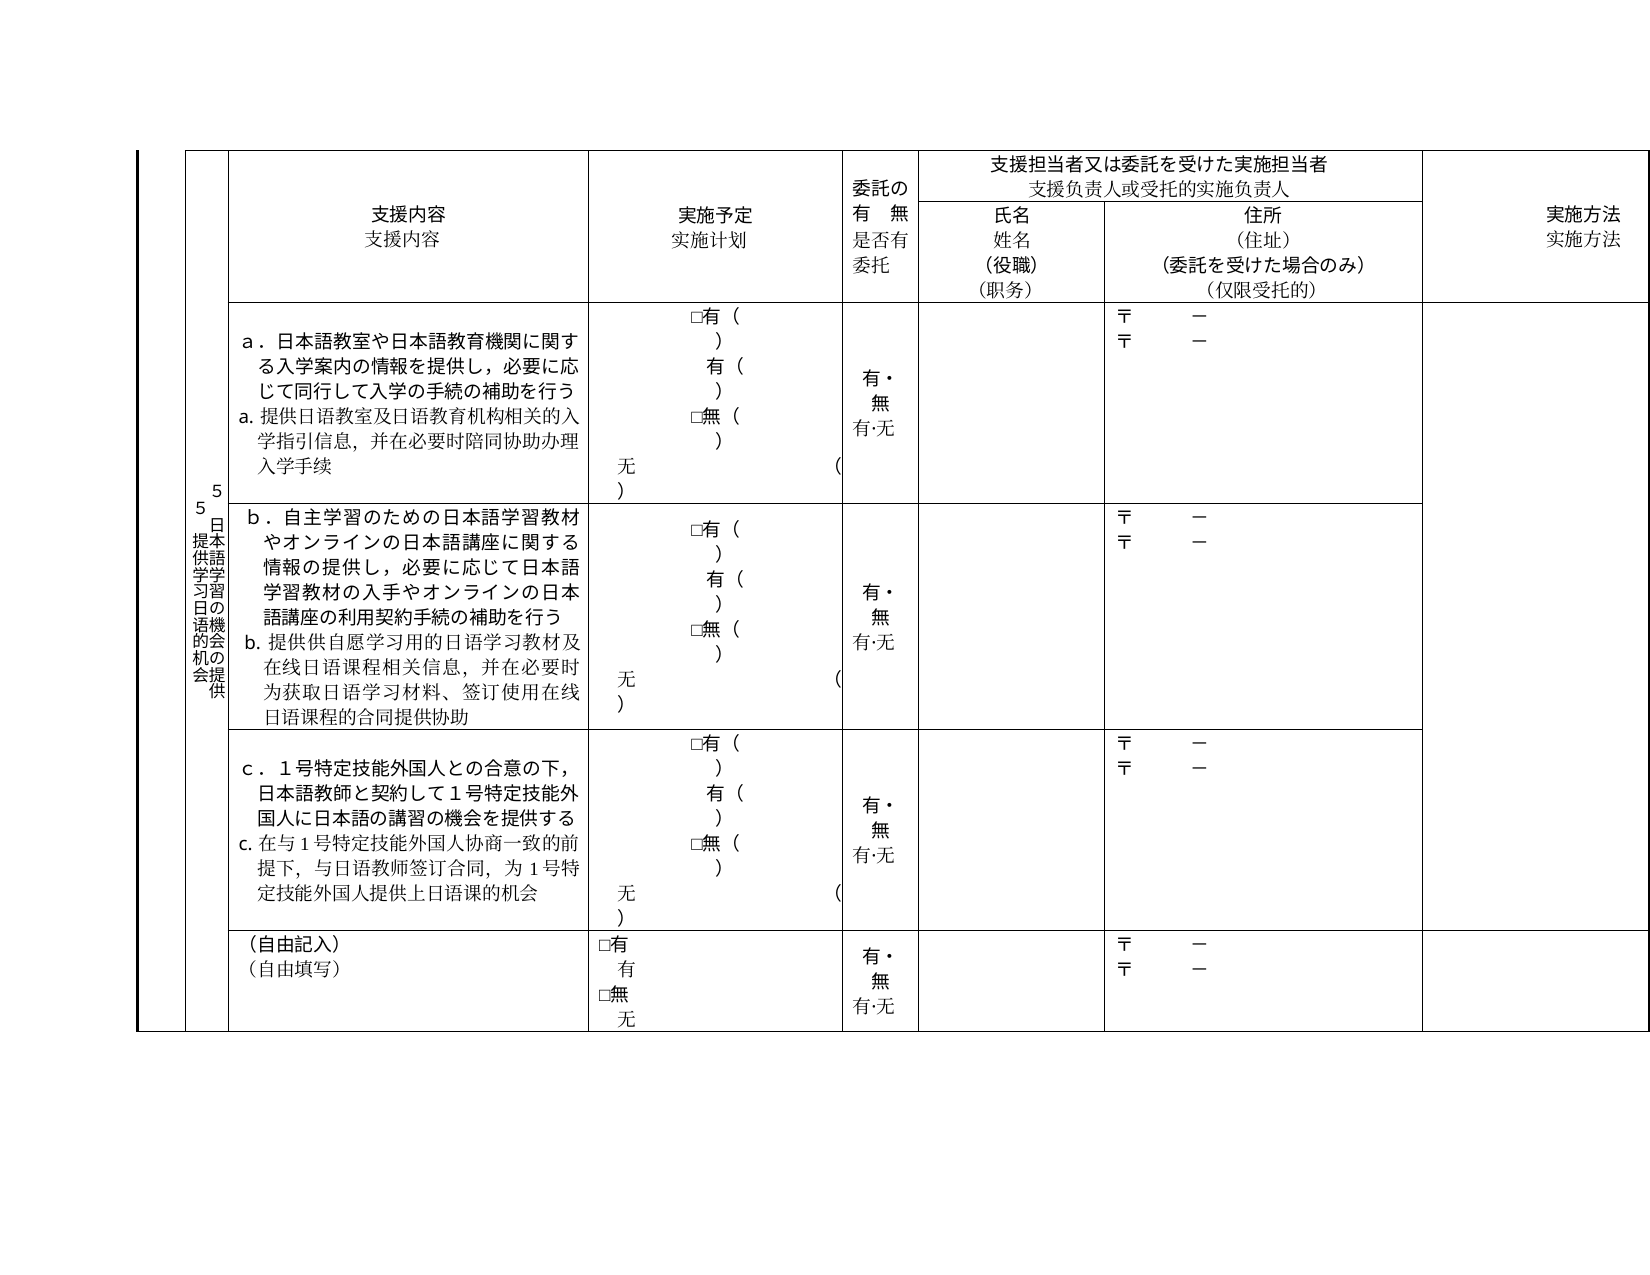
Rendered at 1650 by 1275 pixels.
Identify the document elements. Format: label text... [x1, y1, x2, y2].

table_cell [1423, 931, 1648, 1031]
table_cell （自由記入） （自由填写） [229, 931, 588, 1031]
table_header ５ 日本語学習の機会の提供 ５ 提供学习日语的机会 [186, 151, 228, 1031]
table_cell 有・無 有·无 [843, 730, 918, 930]
table_cell ａ．日本語教室や日本語教育機関に関する入学案内の情報を提供し，必要に応じて同行して入学の手続の補助を行う a. 提供日语教室及日语教育机构相关的入学指引信息，并在必要时陪同协助办理入学手续 [229, 303, 588, 503]
table_cell 住所 （住址） （委託を受けた場合のみ） （仅限受托的） [1105, 202, 1422, 302]
table_cell 有・無 有·无 [843, 504, 918, 729]
table_cell ｂ．自主学習のための日本語学習教材やオンラインの日本語講座に関する情報の提供し，必要に応じて日本語学習教材の入手やオンラインの日本語講座の利用契約手続の補助を行う b. 提供供自愿学习用的日语学习教材及在线日语课程相关信息，并在必要时为获取日语学习材料、签订使用在线日语课程的合同提供协助 [229, 504, 588, 729]
table_header [139, 150, 185, 1031]
table_header 支援担当者又は委託を受けた実施担当者 支援负责人或受托的实施负责人 [919, 151, 1422, 201]
table_cell □有（ ） 有（ ） □無（ ） 无（ ） [589, 730, 842, 930]
table_cell [919, 730, 1104, 930]
table_cell 〒 － 〒 － [1105, 730, 1422, 930]
table_cell 氏名 姓名 （役職） （职务） [919, 202, 1104, 302]
table_cell □有 有 □無 无 [589, 931, 842, 1031]
table_cell [1423, 303, 1648, 930]
table_cell 〒 － 〒 － [1105, 931, 1422, 1031]
table_header 実施方法 实施方法 [1423, 151, 1648, 302]
table_header 支援内容 支援内容 [229, 151, 588, 302]
table_header 委託の 有 無 是否有 委托 [843, 151, 918, 302]
table_cell [919, 504, 1104, 729]
table_cell [919, 931, 1104, 1031]
table_cell ｃ．１号特定技能外国人との合意の下，日本語教師と契約して１号特定技能外国人に日本語の講習の機会を提供する c. 在与1号特定技能外国人协商一致的前提下，与日语教师签订合同，为1号特定技能外国人提供上日语课的机会 [229, 730, 588, 930]
table_cell □有（ ） 有（ ） □無（ ） 无（ ） [589, 504, 842, 729]
table_cell [919, 303, 1104, 503]
table_cell 有・無 有·无 [843, 303, 918, 503]
table_cell 有・無 有·无 [843, 931, 918, 1031]
table_cell 〒 － 〒 － [1105, 303, 1422, 503]
table_cell □有（ ） 有（ ） □無（ ） 无（ ） [589, 303, 842, 503]
table_header 実施予定 实施计划 [589, 151, 842, 302]
table_cell 〒 － 〒 － [1105, 504, 1422, 729]
